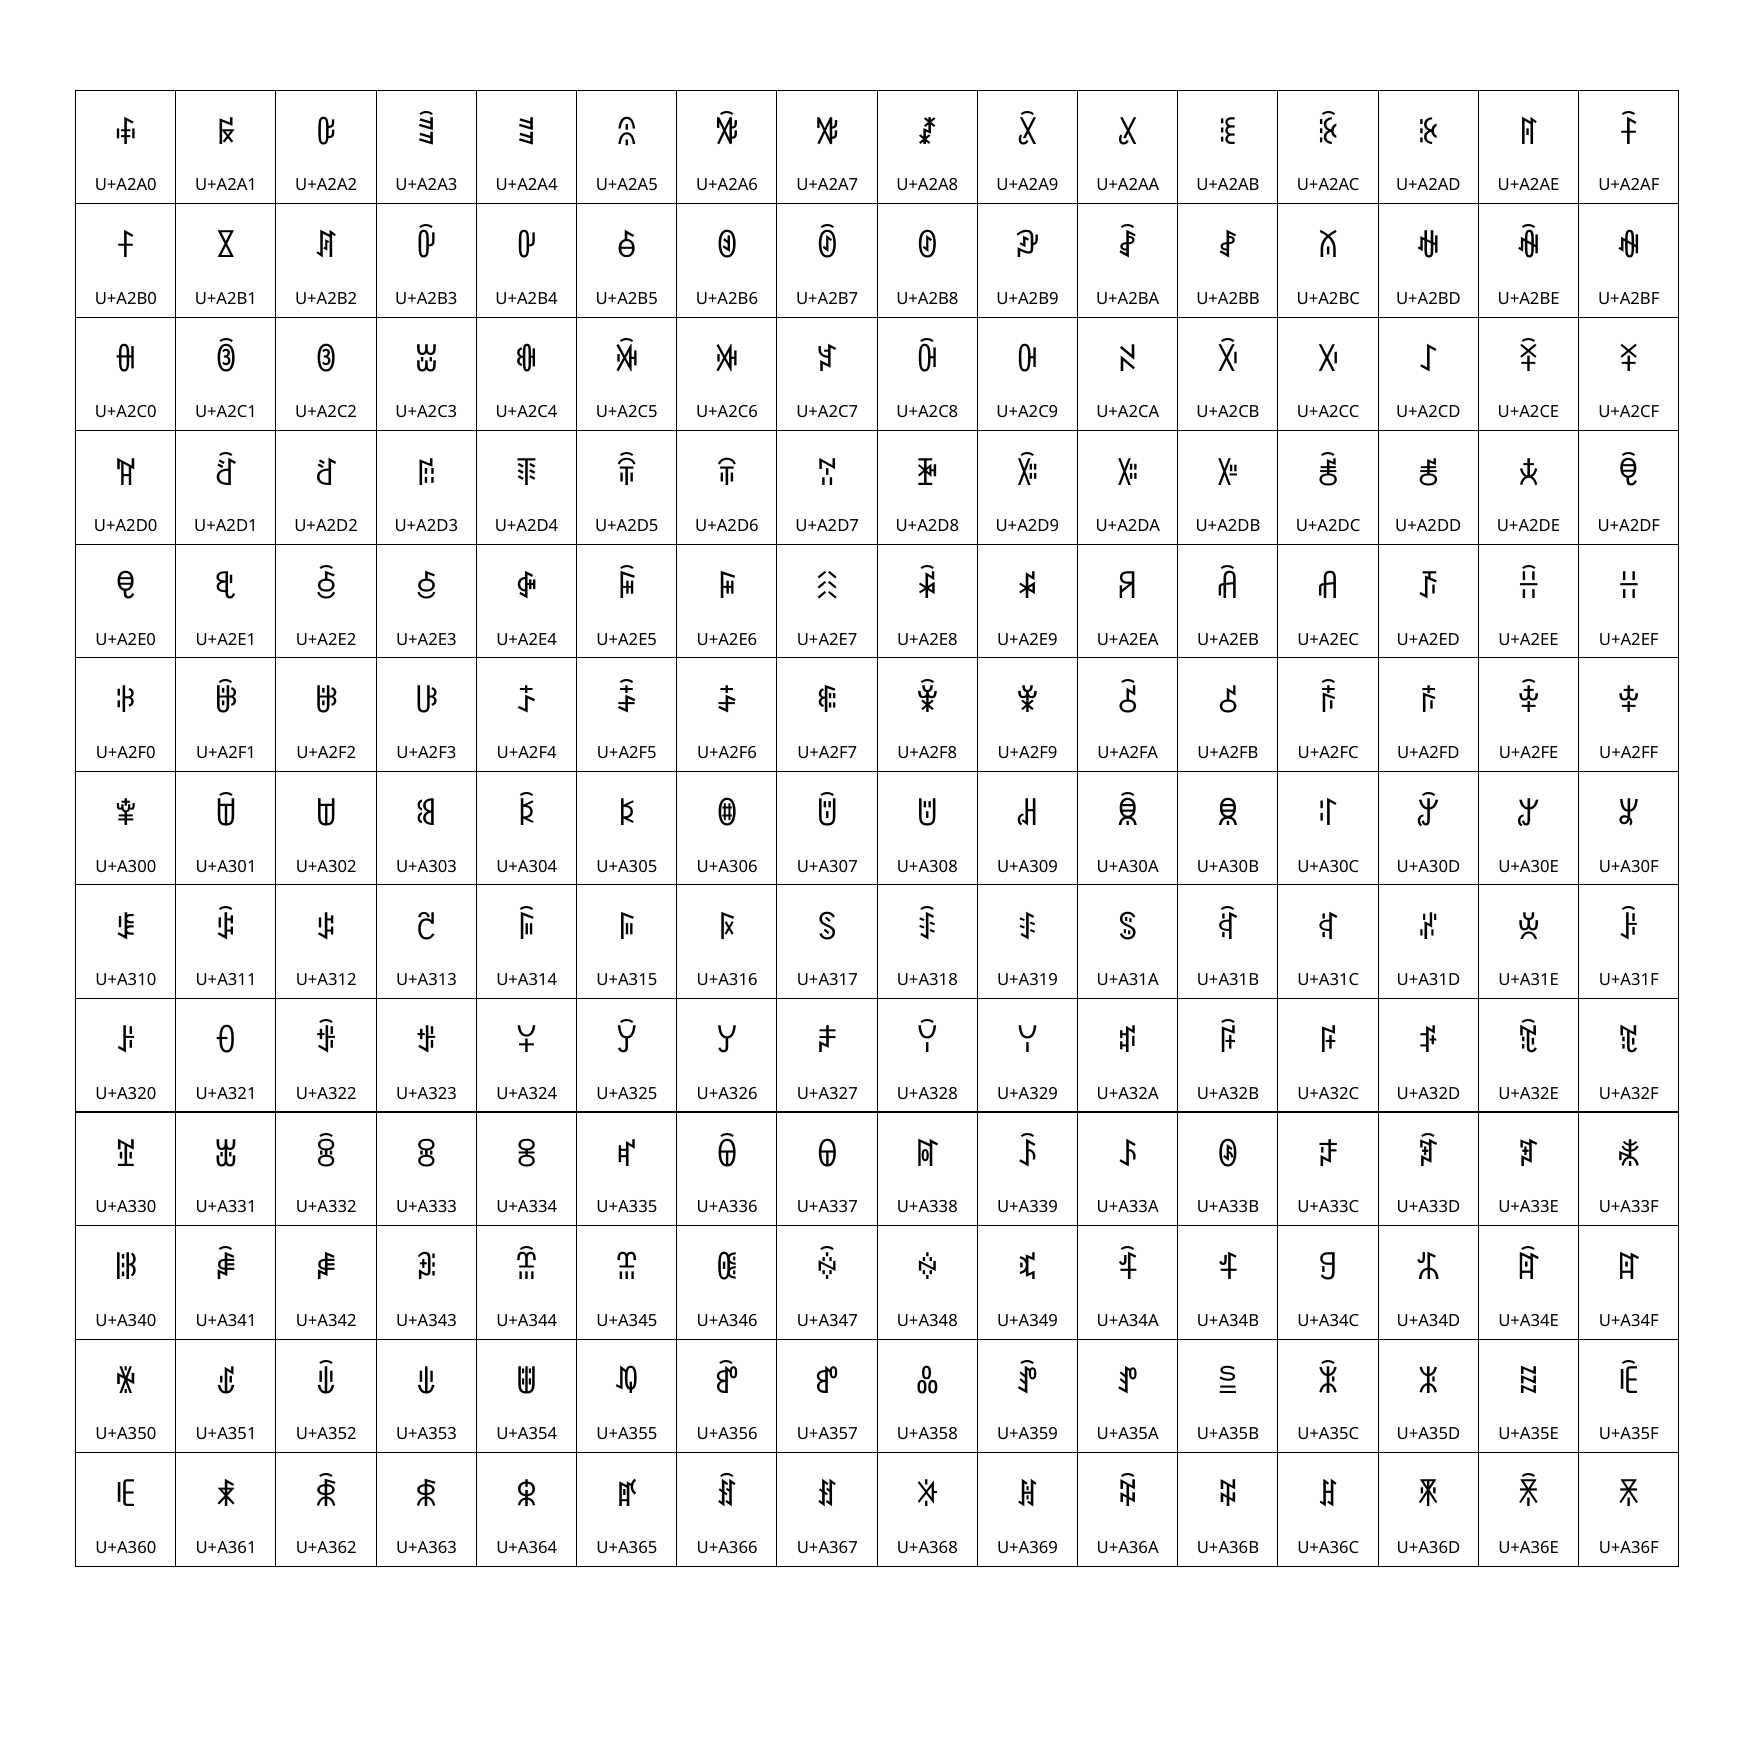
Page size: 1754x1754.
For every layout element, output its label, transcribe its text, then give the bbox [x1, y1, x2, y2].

table_cell ꌙ U+A319 [978, 885, 1077, 998]
table_cell ꋯ U+A2EF [1579, 545, 1678, 657]
table_cell ꋬ U+A2EC [1278, 545, 1378, 657]
table_cell ꋠ U+A2E0 [76, 545, 175, 657]
table_cell ꋘ U+A2D8 [878, 431, 977, 544]
table_cell ꌵ U+A335 [577, 1113, 676, 1225]
table_cell ꍐ U+A350 [76, 1340, 175, 1452]
table_cell ꋦ U+A2E6 [677, 545, 776, 657]
table_cell ꋗ U+A2D7 [777, 431, 877, 544]
table_cell ꌫ U+A32B [1178, 999, 1277, 1111]
table_cell ꋙ U+A2D9 [978, 431, 1077, 544]
table_cell ꋁ U+A2C1 [176, 318, 275, 430]
table_cell ꌆ U+A306 [677, 772, 776, 884]
table_cell ꌷ U+A337 [777, 1113, 877, 1225]
table_cell ꊻ U+A2BB [1178, 204, 1277, 317]
table_cell ꋔ U+A2D4 [477, 431, 576, 544]
table_cell ꍬ U+A36C [1278, 1453, 1378, 1566]
table_cell ꋟ U+A2DF [1579, 431, 1678, 544]
table_cell ꍅ U+A345 [577, 1226, 676, 1338]
table_cell ꊼ U+A2BC [1278, 204, 1378, 317]
table_cell ꍂ U+A342 [276, 1226, 376, 1338]
table_cell ꊷ U+A2B7 [777, 204, 877, 317]
table_cell ꍯ U+A36F [1579, 1453, 1678, 1566]
table_cell ꋅ U+A2C5 [577, 318, 676, 430]
table_cell ꍧ U+A367 [777, 1453, 877, 1566]
table_cell ꋌ U+A2CC [1278, 318, 1378, 430]
table_cell ꌱ U+A331 [176, 1113, 275, 1225]
table_cell ꊸ U+A2B8 [878, 204, 977, 317]
table_cell ꍠ U+A360 [76, 1453, 175, 1566]
table_cell ꌋ U+A30B [1178, 772, 1277, 884]
table_cell ꍛ U+A35B [1178, 1340, 1277, 1452]
table_cell ꌺ U+A33A [1078, 1113, 1177, 1225]
table_cell ꍪ U+A36A [1078, 1453, 1177, 1566]
table_cell ꍄ U+A344 [477, 1226, 576, 1338]
table_cell ꋻ U+A2FB [1178, 658, 1277, 771]
table_cell ꌠ U+A320 [76, 999, 175, 1111]
table_cell ꌨ U+A328 [878, 999, 977, 1111]
table_cell ꌌ U+A30C [1278, 772, 1378, 884]
table_cell ꋄ U+A2C4 [477, 318, 576, 430]
table_cell ꍌ U+A34C [1278, 1226, 1378, 1338]
table_cell ꋧ U+A2E7 [777, 545, 877, 657]
table_cell ꊵ U+A2B5 [577, 204, 676, 317]
table_cell ꍍ U+A34D [1379, 1226, 1478, 1338]
table_cell ꍜ U+A35C [1278, 1340, 1378, 1452]
table_cell ꋀ U+A2C0 [76, 318, 175, 430]
table_cell ꌹ U+A339 [978, 1113, 1077, 1225]
table_cell ꌍ U+A30D [1379, 772, 1478, 884]
table_cell ꍈ U+A348 [878, 1226, 977, 1338]
table_cell ꋷ U+A2F7 [777, 658, 877, 771]
table_cell ꌝ U+A31D [1379, 885, 1478, 998]
table_cell ꋿ U+A2FF [1579, 658, 1678, 771]
table_cell ꋚ U+A2DA [1078, 431, 1177, 544]
table_cell ꌶ U+A336 [677, 1113, 776, 1225]
table_cell ꋰ U+A2F0 [76, 658, 175, 771]
table_cell ꌻ U+A33B [1178, 1113, 1277, 1225]
table_cell ꌁ U+A301 [176, 772, 275, 884]
table_cell ꊿ U+A2BF [1579, 204, 1678, 317]
table_cell ꌼ U+A33C [1278, 1113, 1378, 1225]
table_cell ꊪ U+A2AA [1078, 91, 1177, 203]
table_cell ꋲ U+A2F2 [276, 658, 376, 771]
table_cell ꊣ U+A2A3 [377, 91, 476, 203]
table_cell ꍏ U+A34F [1579, 1226, 1678, 1338]
table_cell ꋡ U+A2E1 [176, 545, 275, 657]
table_cell ꍫ U+A36B [1178, 1453, 1277, 1566]
table_cell ꍗ U+A357 [777, 1340, 877, 1452]
table_cell ꋩ U+A2E9 [978, 545, 1077, 657]
table_cell ꋱ U+A2F1 [176, 658, 275, 771]
table_cell ꍒ U+A352 [276, 1340, 376, 1452]
table_cell ꍎ U+A34E [1479, 1226, 1578, 1338]
table_cell ꌄ U+A304 [477, 772, 576, 884]
table_cell ꌩ U+A329 [978, 999, 1077, 1111]
table_cell ꊳ U+A2B3 [377, 204, 476, 317]
table_cell ꌦ U+A326 [677, 999, 776, 1111]
table_cell ꌥ U+A325 [577, 999, 676, 1111]
table_cell ꊤ U+A2A4 [477, 91, 576, 203]
table_cell ꋨ U+A2E8 [878, 545, 977, 657]
table_cell ꊴ U+A2B4 [477, 204, 576, 317]
table_cell ꍝ U+A35D [1379, 1340, 1478, 1452]
table_cell ꋊ U+A2CA [1078, 318, 1177, 430]
table_cell ꍤ U+A364 [477, 1453, 576, 1566]
table_cell ꋭ U+A2ED [1379, 545, 1478, 657]
table_cell ꋈ U+A2C8 [878, 318, 977, 430]
table_cell ꍑ U+A351 [176, 1340, 275, 1452]
table_cell ꊺ U+A2BA [1078, 204, 1177, 317]
table_cell ꋶ U+A2F6 [677, 658, 776, 771]
table_cell ꌑ U+A311 [176, 885, 275, 998]
table_cell ꌈ U+A308 [878, 772, 977, 884]
table_cell ꍉ U+A349 [978, 1226, 1077, 1338]
table_cell ꌞ U+A31E [1479, 885, 1578, 998]
table_cell ꋫ U+A2EB [1178, 545, 1277, 657]
table_cell ꌔ U+A314 [477, 885, 576, 998]
table_cell ꍨ U+A368 [878, 1453, 977, 1566]
table_cell ꊮ U+A2AE [1479, 91, 1578, 203]
table_cell ꌇ U+A307 [777, 772, 877, 884]
table_cell ꋥ U+A2E5 [577, 545, 676, 657]
table_cell ꊢ U+A2A2 [276, 91, 376, 203]
table_cell ꋴ U+A2F4 [477, 658, 576, 771]
table_cell ꌏ U+A30F [1579, 772, 1678, 884]
table_cell ꋐ U+A2D0 [76, 431, 175, 544]
table_cell ꋇ U+A2C7 [777, 318, 877, 430]
table_cell ꊾ U+A2BE [1479, 204, 1578, 317]
table_cell ꋤ U+A2E4 [477, 545, 576, 657]
table_cell ꍀ U+A340 [76, 1226, 175, 1338]
table_cell ꍮ U+A36E [1479, 1453, 1578, 1566]
table_cell ꌖ U+A316 [677, 885, 776, 998]
table_cell ꍘ U+A358 [878, 1340, 977, 1452]
table_cell ꍙ U+A359 [978, 1340, 1077, 1452]
table_cell ꋖ U+A2D6 [677, 431, 776, 544]
table_cell ꊧ U+A2A7 [777, 91, 877, 203]
table_cell ꋒ U+A2D2 [276, 431, 376, 544]
table_cell ꍊ U+A34A [1078, 1226, 1177, 1338]
table_cell ꍢ U+A362 [276, 1453, 376, 1566]
table_cell ꊲ U+A2B2 [276, 204, 376, 317]
table_cell ꋮ U+A2EE [1479, 545, 1578, 657]
table_cell ꋪ U+A2EA [1078, 545, 1177, 657]
table_cell ꌅ U+A305 [577, 772, 676, 884]
table_cell ꌟ U+A31F [1579, 885, 1678, 998]
table_cell ꌉ U+A309 [978, 772, 1077, 884]
table_cell ꌀ U+A300 [76, 772, 175, 884]
table_cell ꊦ U+A2A6 [677, 91, 776, 203]
table_cell ꌣ U+A323 [377, 999, 476, 1111]
table_cell ꌽ U+A33D [1379, 1113, 1478, 1225]
table_cell ꍕ U+A355 [577, 1340, 676, 1452]
table_cell ꊰ U+A2B0 [76, 204, 175, 317]
table_cell ꍡ U+A361 [176, 1453, 275, 1566]
table_cell ꌜ U+A31C [1278, 885, 1378, 998]
table_cell ꌛ U+A31B [1178, 885, 1277, 998]
table_cell ꍦ U+A366 [677, 1453, 776, 1566]
table_cell ꍚ U+A35A [1078, 1340, 1177, 1452]
table_cell ꊬ U+A2AC [1278, 91, 1378, 203]
table_cell ꋑ U+A2D1 [176, 431, 275, 544]
table_cell ꋝ U+A2DD [1379, 431, 1478, 544]
table_cell ꋋ U+A2CB [1178, 318, 1277, 430]
table_cell ꊯ U+A2AF [1579, 91, 1678, 203]
table_cell ꌬ U+A32C [1278, 999, 1378, 1111]
table_cell ꋾ U+A2FE [1479, 658, 1578, 771]
table_cell ꋺ U+A2FA [1078, 658, 1177, 771]
table_cell ꍖ U+A356 [677, 1340, 776, 1452]
table_cell ꌎ U+A30E [1479, 772, 1578, 884]
table_cell ꋕ U+A2D5 [577, 431, 676, 544]
table_cell ꍥ U+A365 [577, 1453, 676, 1566]
table_cell ꌗ U+A317 [777, 885, 877, 998]
table_cell ꋍ U+A2CD [1379, 318, 1478, 430]
table_cell ꋆ U+A2C6 [677, 318, 776, 430]
table_cell ꌴ U+A334 [477, 1113, 576, 1225]
table_cell ꌧ U+A327 [777, 999, 877, 1111]
table_cell ꋼ U+A2FC [1278, 658, 1378, 771]
table_cell ꋵ U+A2F5 [577, 658, 676, 771]
table_cell ꍣ U+A363 [377, 1453, 476, 1566]
table_cell ꌸ U+A338 [878, 1113, 977, 1225]
table_cell ꌂ U+A302 [276, 772, 376, 884]
table_cell ꌲ U+A332 [276, 1113, 376, 1225]
table_cell ꌰ U+A330 [76, 1113, 175, 1225]
table_cell ꋽ U+A2FD [1379, 658, 1478, 771]
table_cell ꋣ U+A2E3 [377, 545, 476, 657]
table_cell ꌾ U+A33E [1479, 1113, 1578, 1225]
table_cell ꌿ U+A33F [1579, 1113, 1678, 1225]
table_cell ꋞ U+A2DE [1479, 431, 1578, 544]
table_cell ꍭ U+A36D [1379, 1453, 1478, 1566]
table_cell ꍔ U+A354 [477, 1340, 576, 1452]
table_cell ꋸ U+A2F8 [878, 658, 977, 771]
table_cell ꋏ U+A2CF [1579, 318, 1678, 430]
table_cell ꍆ U+A346 [677, 1226, 776, 1338]
table_cell ꌯ U+A32F [1579, 999, 1678, 1111]
table_cell ꍞ U+A35E [1479, 1340, 1578, 1452]
table_cell ꋂ U+A2C2 [276, 318, 376, 430]
table_cell ꌚ U+A31A [1078, 885, 1177, 998]
table_cell ꊹ U+A2B9 [978, 204, 1077, 317]
table_cell ꍇ U+A347 [777, 1226, 877, 1338]
table_cell ꊱ U+A2B1 [176, 204, 275, 317]
table_cell ꊫ U+A2AB [1178, 91, 1277, 203]
table_cell ꊨ U+A2A8 [878, 91, 977, 203]
table_cell ꍋ U+A34B [1178, 1226, 1277, 1338]
table_cell ꌕ U+A315 [577, 885, 676, 998]
table_cell ꍟ U+A35F [1579, 1340, 1678, 1452]
table_cell ꊩ U+A2A9 [978, 91, 1077, 203]
table_cell ꊥ U+A2A5 [577, 91, 676, 203]
table_cell ꌐ U+A310 [76, 885, 175, 998]
table_cell ꍩ U+A369 [978, 1453, 1077, 1566]
table_cell ꋳ U+A2F3 [377, 658, 476, 771]
table_cell ꍁ U+A341 [176, 1226, 275, 1338]
table_cell ꌃ U+A303 [377, 772, 476, 884]
table_cell ꌭ U+A32D [1379, 999, 1478, 1111]
table_cell ꋜ U+A2DC [1278, 431, 1378, 544]
table_cell ꋎ U+A2CE [1479, 318, 1578, 430]
table_cell ꌮ U+A32E [1479, 999, 1578, 1111]
table_cell ꋛ U+A2DB [1178, 431, 1277, 544]
table_cell ꋢ U+A2E2 [276, 545, 376, 657]
table_cell ꊭ U+A2AD [1379, 91, 1478, 203]
table_cell ꌳ U+A333 [377, 1113, 476, 1225]
table_cell ꍃ U+A343 [377, 1226, 476, 1338]
table_cell ꊽ U+A2BD [1379, 204, 1478, 317]
table_cell ꌡ U+A321 [176, 999, 275, 1111]
table_cell ꊶ U+A2B6 [677, 204, 776, 317]
table_cell ꊡ U+A2A1 [176, 91, 275, 203]
table_cell ꋹ U+A2F9 [978, 658, 1077, 771]
table_cell ꌪ U+A32A [1078, 999, 1177, 1111]
table_cell ꋃ U+A2C3 [377, 318, 476, 430]
table_cell ꌓ U+A313 [377, 885, 476, 998]
table_cell ꌢ U+A322 [276, 999, 376, 1111]
table_cell ꌊ U+A30A [1078, 772, 1177, 884]
table_cell ꌤ U+A324 [477, 999, 576, 1111]
table_cell ꋉ U+A2C9 [978, 318, 1077, 430]
table_cell ꌘ U+A318 [878, 885, 977, 998]
table_cell ꊠ U+A2A0 [76, 91, 175, 203]
table_cell ꌒ U+A312 [276, 885, 376, 998]
table_cell ꋓ U+A2D3 [377, 431, 476, 544]
table_cell ꍓ U+A353 [377, 1340, 476, 1452]
